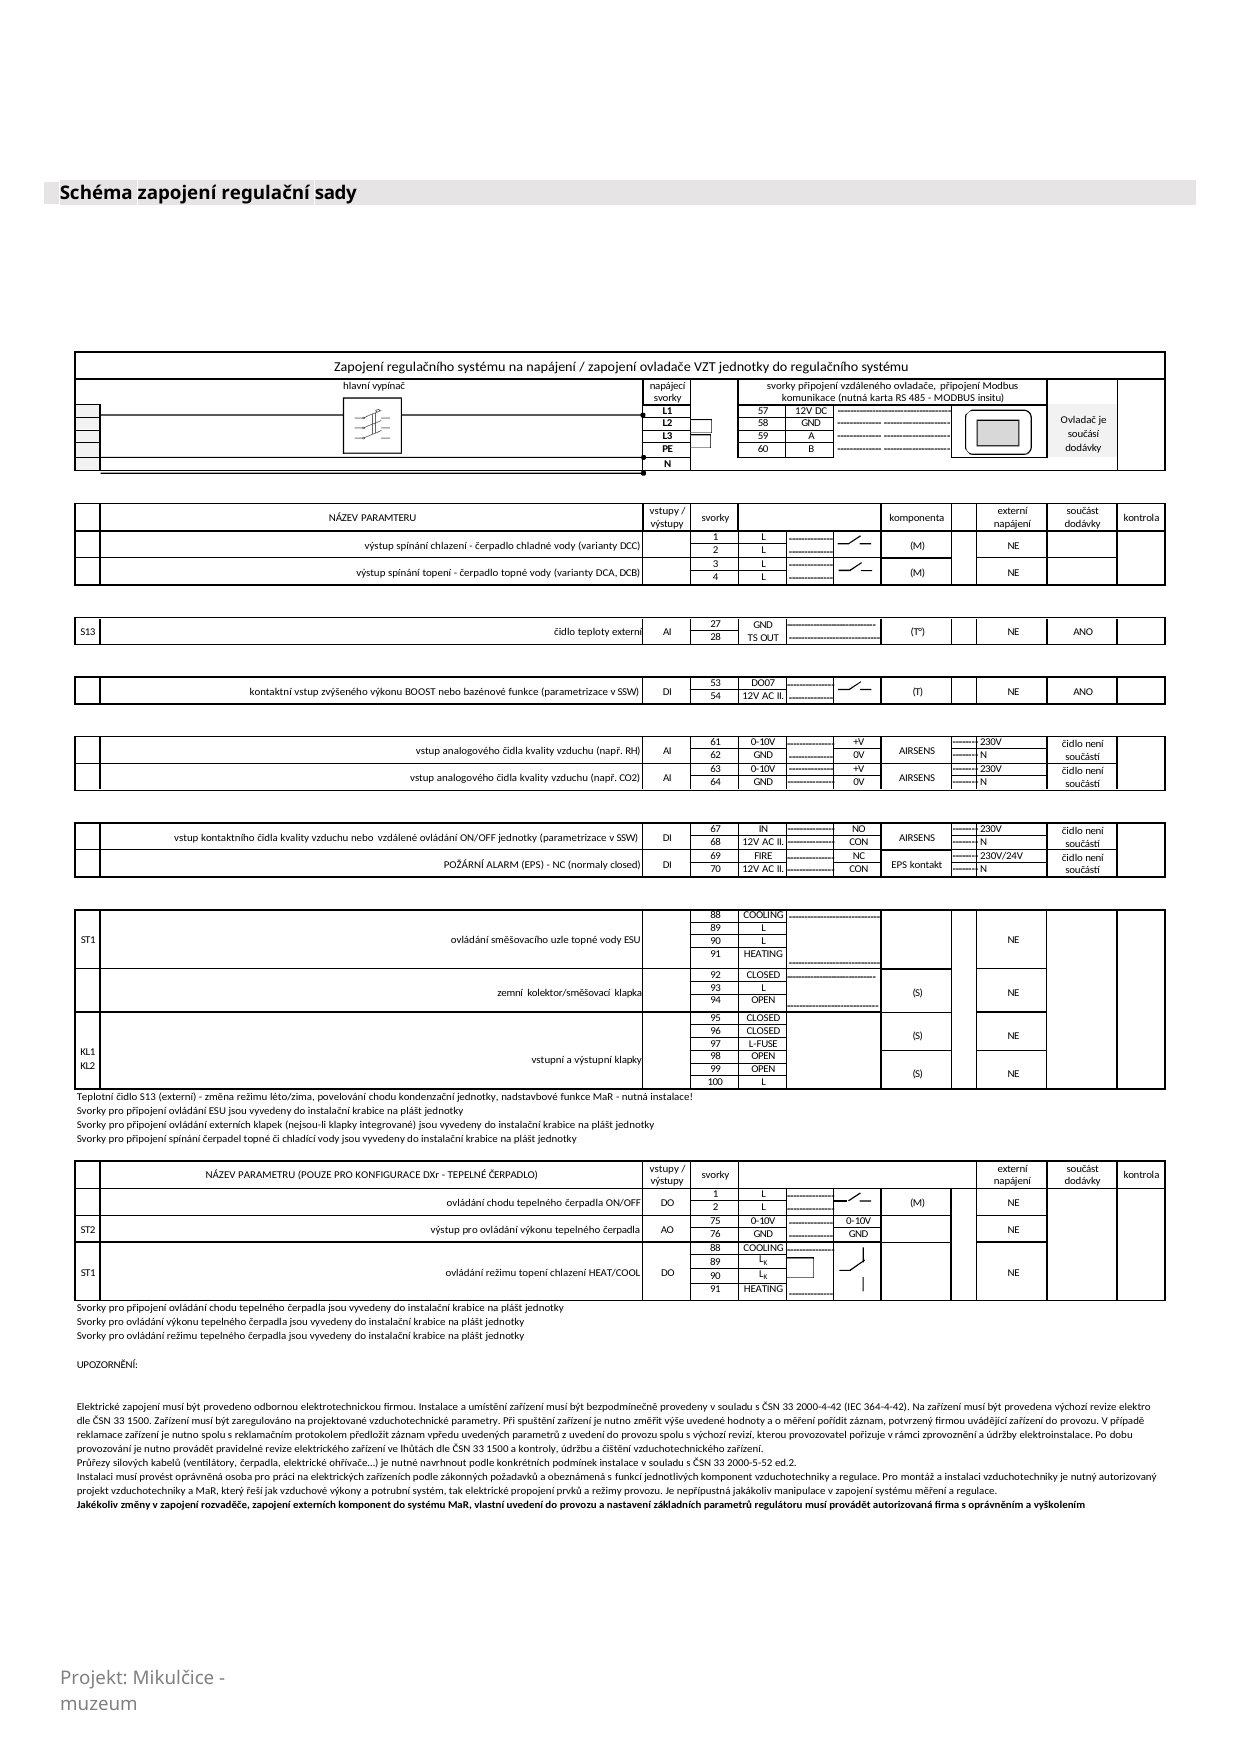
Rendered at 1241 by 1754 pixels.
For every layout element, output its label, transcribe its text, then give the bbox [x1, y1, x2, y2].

table_cell [76, 405, 99, 417]
table_header AIRSENS [882, 737, 951, 763]
table_header [1047, 911, 1116, 1088]
table_header kontrola [1118, 1162, 1164, 1187]
table_cell ovládání chodu tepelného čerpadla ON/OFF [101, 1189, 642, 1214]
table_header [1118, 737, 1164, 789]
table_header [739, 1162, 976, 1187]
table_header AI [643, 737, 690, 763]
table_cell 94 [691, 995, 738, 1011]
table_header NE [977, 678, 1046, 703]
table_cell ovládání režimu topení chlazení HEAT/COOL [101, 1243, 642, 1300]
table_cell 2 [691, 1201, 738, 1214]
table_cell 62 [691, 749, 738, 763]
table_cell (M) [882, 1189, 950, 1214]
text Jakékoliv změny v zapojení rozvaděče, zapojení externích komponent do systému MaR, vlastní uvedení do provozu a nastavení základních parametrů regulátoru musí provádět autorizovaná firma s oprávněním a vyškolením [77, 1498, 1157, 1511]
table_cell (S) [882, 1051, 951, 1088]
table_header ST1 [76, 911, 99, 968]
table_cell [691, 380, 737, 457]
table_cell [76, 558, 99, 584]
table_cell 0V [834, 749, 880, 763]
table_header GND TS OUT [739, 618, 786, 644]
table_header vstup analogového čidla kvality vzduchu (např. RH) [101, 737, 642, 763]
table_cell --------------- -------------- [787, 1243, 833, 1300]
table_cell čidlo není součástí [1048, 764, 1116, 789]
text Průřezy silových kabelů (ventilátory, čerpadla, elektrické ohřívače…) je nutné navrhnout podle konkrétních podmínek instalace v souladu s ČSN 33 2000-5-52 ed.2. [77, 1456, 1207, 1469]
table_header součást dodávky [1048, 1162, 1116, 1187]
table_cell 76 [691, 1228, 738, 1241]
picture [690, 419, 712, 433]
table_header NE [977, 618, 1047, 644]
table_cell čidlo není součástí [1048, 850, 1116, 876]
table_cell HEATING [739, 948, 786, 968]
table_cell 12V AC II. [739, 863, 786, 876]
table_cell NE [977, 1216, 1046, 1241]
table_cell (M) [882, 532, 951, 557]
table_cell N [977, 749, 1046, 763]
table_header [76, 1162, 99, 1187]
table_cell N [977, 776, 1046, 789]
text Svorky pro připojení ovládání externích klapek (nejsou-li klapky integrované) jsou vyvedeny do instalační krabice na plášt jednotky Svorky pro připojení spínání čerpadel topné či chladící vody jsou vyvedeny do instalační krabice na plášt jednotky [77, 1118, 678, 1145]
table_header [952, 504, 976, 530]
table_header ANO [1048, 678, 1116, 703]
table_header AIRSENS [882, 824, 951, 849]
table_cell (S) [882, 1013, 951, 1050]
table_cell NE [977, 969, 1046, 1011]
table_header ovládání směšovacího uzle topné vody ESU [101, 911, 642, 968]
table_header [1118, 911, 1164, 1088]
table_cell [76, 850, 99, 876]
table_header DI [643, 678, 690, 703]
table_header komponenta [882, 504, 951, 530]
table_cell [76, 431, 99, 442]
text Svorky pro ovládání režimu tepelného čerpadla jsou vyvedeny do instalační krabice na plášt jednotky UPOZORNĚNÍ: [77, 1330, 581, 1371]
table_cell [643, 969, 690, 1011]
table_cell [76, 532, 99, 557]
table_header ----------------------------- ----------------------------- [787, 911, 880, 968]
table_cell OPEN [739, 995, 786, 1011]
table_cell B [786, 443, 833, 457]
table_cell N [977, 836, 1046, 849]
table_cell EPS kontakt [882, 851, 951, 876]
table_cell (S) [882, 970, 951, 1011]
table_cell [1048, 380, 1117, 404]
table_cell HEATING [739, 1284, 786, 1300]
table_cell 54 [691, 690, 738, 703]
table_header čidlo není součástí [1048, 824, 1116, 849]
table_header kontrola [1118, 504, 1164, 530]
table_cell 12V AC II. [739, 690, 786, 703]
table_header svorky [691, 1162, 738, 1187]
table_cell LK [739, 1269, 786, 1282]
table_cell LK [739, 1255, 786, 1268]
table_cell 70 [691, 863, 738, 876]
table_cell 60 [739, 443, 785, 457]
table_cell [76, 418, 99, 429]
table_cell [1048, 558, 1116, 584]
text Elektrické zapojení musí být provedeno odbornou elektrotechnickou firmou. Instalace a umístění zařízení musí být bezpodmínečně provedeny v souladu s ČSN 33 2000-4-42 (IEC 364-4-42). Na zařízení musí být provedena výchozí revize elektro dle ČSN 33 1500. Zařízení musí být zaregulováno na projektované vzduchotechnické parametry. Při spuštění zařízení je nutno změřit výše uvedené hodnoty a o měření pořídit záznam, potvrzený firmou uvádějící zařízení do provozu. V případě reklamace zařízení je nutno spolu s reklamačním protokolem předložit záznam vpředu uvedených parametrů z uvedení do provozu spolu s výchozí revizí, kterou provozovatel pořizuje v rámci zprovoznění a údržby elektroinstalace. Po dobu provozování je nutno provádět pravidelné revize elektrického zařízení ve lhůtách dle ČSN 33 1500 a kontroly, údržbu a čištění vzduchotechnického zařízení. [77, 1400, 1157, 1455]
table_cell NE [977, 1189, 1046, 1214]
table_cell NE [977, 1051, 1046, 1088]
table_cell vstupní a výstupní klapky [101, 1013, 642, 1088]
table_cell [952, 532, 976, 584]
table_cell 90 [691, 1269, 738, 1282]
table_cell [882, 1243, 950, 1300]
table_cell 68 [691, 836, 738, 849]
table_cell AO [643, 1216, 690, 1241]
table_header [76, 824, 99, 849]
table_cell [847, 1189, 880, 1214]
table_header [1118, 618, 1164, 644]
table_cell GND [739, 776, 786, 789]
table_cell [76, 1189, 99, 1214]
table_cell výstup spínání chlazení - čerpadlo chladné vody (varianty DCC) [101, 532, 642, 557]
table_cell ST1 [76, 1243, 99, 1300]
table_header S13 [76, 618, 100, 644]
table_header [643, 911, 690, 968]
table_header vstup kontaktního čidla kvality vzduchu nebo vzdálené ovládání ON/OFF jednotky (parametrizace v SSW) [101, 824, 642, 849]
table_cell [787, 1013, 880, 1088]
table_cell [643, 532, 690, 557]
table_cell GND [739, 1228, 786, 1241]
table_cell [643, 558, 690, 584]
table_cell 4 [691, 571, 738, 584]
table_cell [76, 458, 99, 470]
table_cell výstup spínání topení - čerpadlo topné vody (varianty DCA, DCB) [101, 558, 642, 584]
table_header NÁZEV PARAMTERU [101, 504, 642, 530]
table_cell NE [977, 532, 1046, 557]
table_cell Ovladač je součásí dodávky [1048, 404, 1117, 457]
table_cell [1048, 1189, 1116, 1300]
table_cell (M) [882, 559, 951, 584]
table_cell [643, 1013, 690, 1088]
table_cell NE [977, 558, 1046, 584]
table_cell N [977, 863, 1046, 876]
table_cell 89 [691, 1255, 738, 1268]
table_cell GND [739, 749, 786, 763]
table_cell [76, 392, 642, 404]
table_cell NE [977, 1013, 1046, 1050]
table_header vstupy / výstupy [644, 504, 690, 530]
table_cell 2 [691, 544, 738, 557]
table_cell [101, 404, 642, 470]
table_cell DO [643, 1189, 690, 1214]
table_header [834, 678, 880, 703]
table_cell [834, 1243, 880, 1300]
table_cell CON [834, 863, 880, 876]
table_header AI [643, 618, 690, 644]
table_cell KL1 KL2 [76, 1013, 99, 1088]
table_cell [882, 1216, 950, 1241]
table_cell [834, 558, 880, 584]
table_cell 28 [691, 631, 738, 644]
table_header svorky [691, 504, 737, 530]
table_header čidlo teploty externí [101, 618, 642, 644]
table_cell AIRSENS [882, 764, 951, 789]
table_cell [76, 969, 99, 1011]
table_header [952, 911, 976, 1088]
table_header ANO [1048, 618, 1117, 644]
text Svorky pro připojení ovládání chodu tepelného čerpadla jsou vyvedeny do instalační krabice na plášt jednotky Svorky pro ovládání výkonu tepelného čerpadla jsou vyvedeny do instalační krabice na plášt jednotky [77, 1301, 581, 1328]
table_cell vstup analogového čidla kvality vzduchu (např. CO2) [101, 764, 642, 789]
table_header NE [977, 911, 1046, 968]
table_cell [834, 1202, 847, 1214]
table_cell [834, 1189, 847, 1200]
table_header NÁZEV PARAMETRU (POUZE PRO KONFIGURACE DXr - TEPELNÉ ČERPADLO) [101, 1162, 642, 1187]
table_cell 12V AC II. [739, 836, 786, 849]
table_header [1118, 678, 1164, 703]
picture [787, 1257, 814, 1278]
table_cell [834, 532, 880, 557]
table_cell L [739, 1201, 786, 1214]
table_header externí napájení [977, 1162, 1046, 1187]
table_cell [76, 764, 99, 789]
table_cell 0V [834, 776, 880, 789]
table_header [76, 737, 99, 763]
table_cell CON [834, 836, 880, 849]
table_header (T°) [882, 618, 951, 644]
table_cell [1118, 1189, 1164, 1300]
table_cell [952, 406, 1046, 457]
table_cell AI [643, 764, 690, 789]
table_header kontaktní vstup zvýšeného výkonu BOOST nebo bazénové funkce (parametrizace v SSW) [101, 678, 642, 703]
text Teplotní čidlo S13 (externí) - změna režimu léto/zima, povelování chodu kondenzační jednotky, nadstavbové funkce MaR - nutná instalace! Svorky pro připojení ovládání ESU jsou vyvedeny do instalační krabice na plášt jednotky [77, 1090, 717, 1117]
table_cell [952, 1189, 976, 1300]
table_header externí napájení [977, 504, 1046, 530]
table_header vstupy / výstupy [643, 1162, 690, 1187]
table_cell ST2 [76, 1216, 99, 1241]
table_cell zemní kolektor/směšovací klapka [101, 969, 642, 1011]
table_cell ------------------------------ ----------------------------- [787, 969, 880, 1011]
table_cell [691, 457, 1117, 470]
table_header Zapojení regulačního systému na napájení / zapojení ovladače VZT jednotky do regulačního systému [76, 353, 1164, 378]
table_cell 91 [691, 948, 738, 968]
table_cell [1118, 532, 1164, 584]
table_cell výstup pro ovládání výkonu tepelného čerpadla [101, 1216, 642, 1241]
table_cell L [739, 571, 786, 584]
text Instalaci musí provést oprávněná osoba pro práci na elektrických zařízeních podle zákonných požadavků a obeznámená s funkcí jednotlivých komponent vzduchotechniky a regulace. Pro montáž a instalaci vzduchotechniky je nutný autorizovaný projekt vzduchotechniky a MaR, který řeší jak vzduchové výkony a potrubní systém, tak elektrické propojení prvků a režimy provozu. Je nepřípustná jakákoliv manipulace v zapojení systému měření a regulace. [77, 1470, 1186, 1497]
table_header DI [643, 824, 690, 849]
table_cell DI [643, 850, 690, 876]
table_header (T) [882, 678, 951, 703]
table_cell 64 [691, 776, 738, 789]
table_header [952, 678, 976, 703]
table_header [952, 618, 976, 644]
table_cell 91 [691, 1284, 738, 1300]
table_header [1118, 824, 1164, 876]
table_cell [1118, 380, 1164, 470]
table_cell L [739, 544, 786, 557]
table_header součást dodávky [1048, 504, 1116, 530]
table_cell [76, 443, 99, 457]
table_header [76, 504, 99, 530]
table_cell DO [643, 1243, 690, 1300]
table_cell POŽÁRNÍ ALARM (EPS) - NC (normaly closed) [101, 850, 642, 876]
table_cell [1048, 532, 1116, 557]
table_cell PE [643, 443, 690, 457]
table_header [739, 504, 880, 530]
table_header [76, 678, 99, 703]
table_header [882, 911, 951, 968]
table_cell GND [834, 1228, 880, 1241]
table_cell NE [977, 1243, 1046, 1300]
picture [690, 434, 711, 448]
table_header čidlo není součástí [1048, 737, 1116, 763]
